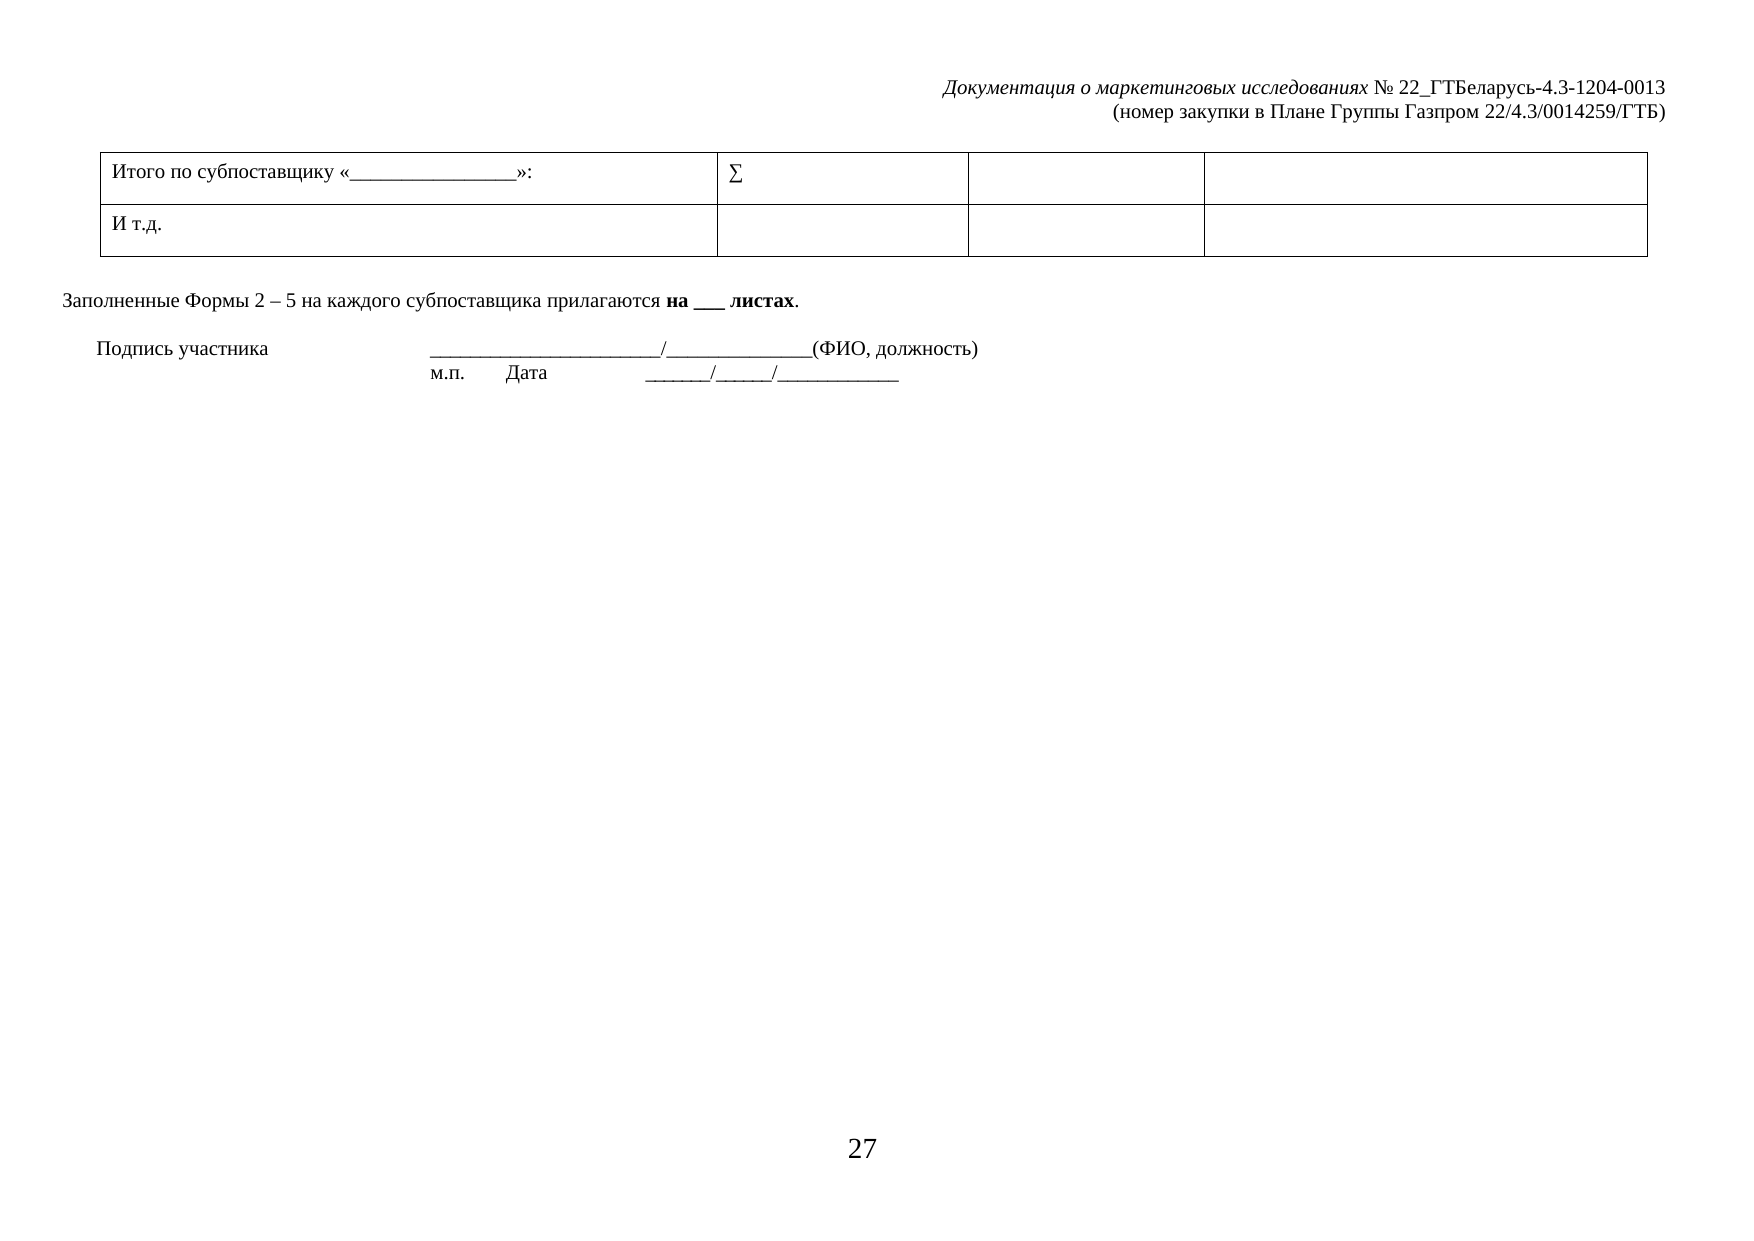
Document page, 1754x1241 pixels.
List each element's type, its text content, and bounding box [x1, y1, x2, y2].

table_cell [718, 205, 968, 256]
table_cell [969, 153, 1204, 204]
table_cell [1205, 153, 1647, 204]
text Подпись участника /______________(ФИО, должность) [96, 336, 1665, 360]
text Заполненные Формы 2 – 5 на каждого субпоставщика прилагаются на ___ листах. [62, 288, 1665, 312]
table_cell [969, 205, 1204, 256]
table_cell [1205, 205, 1647, 256]
text м.п. Дата / / [326, 360, 1665, 384]
table_cell И т.д. [101, 205, 717, 256]
table_cell Итого по субпоставщику «________________»: [101, 153, 717, 204]
table_cell ∑ [718, 153, 968, 204]
